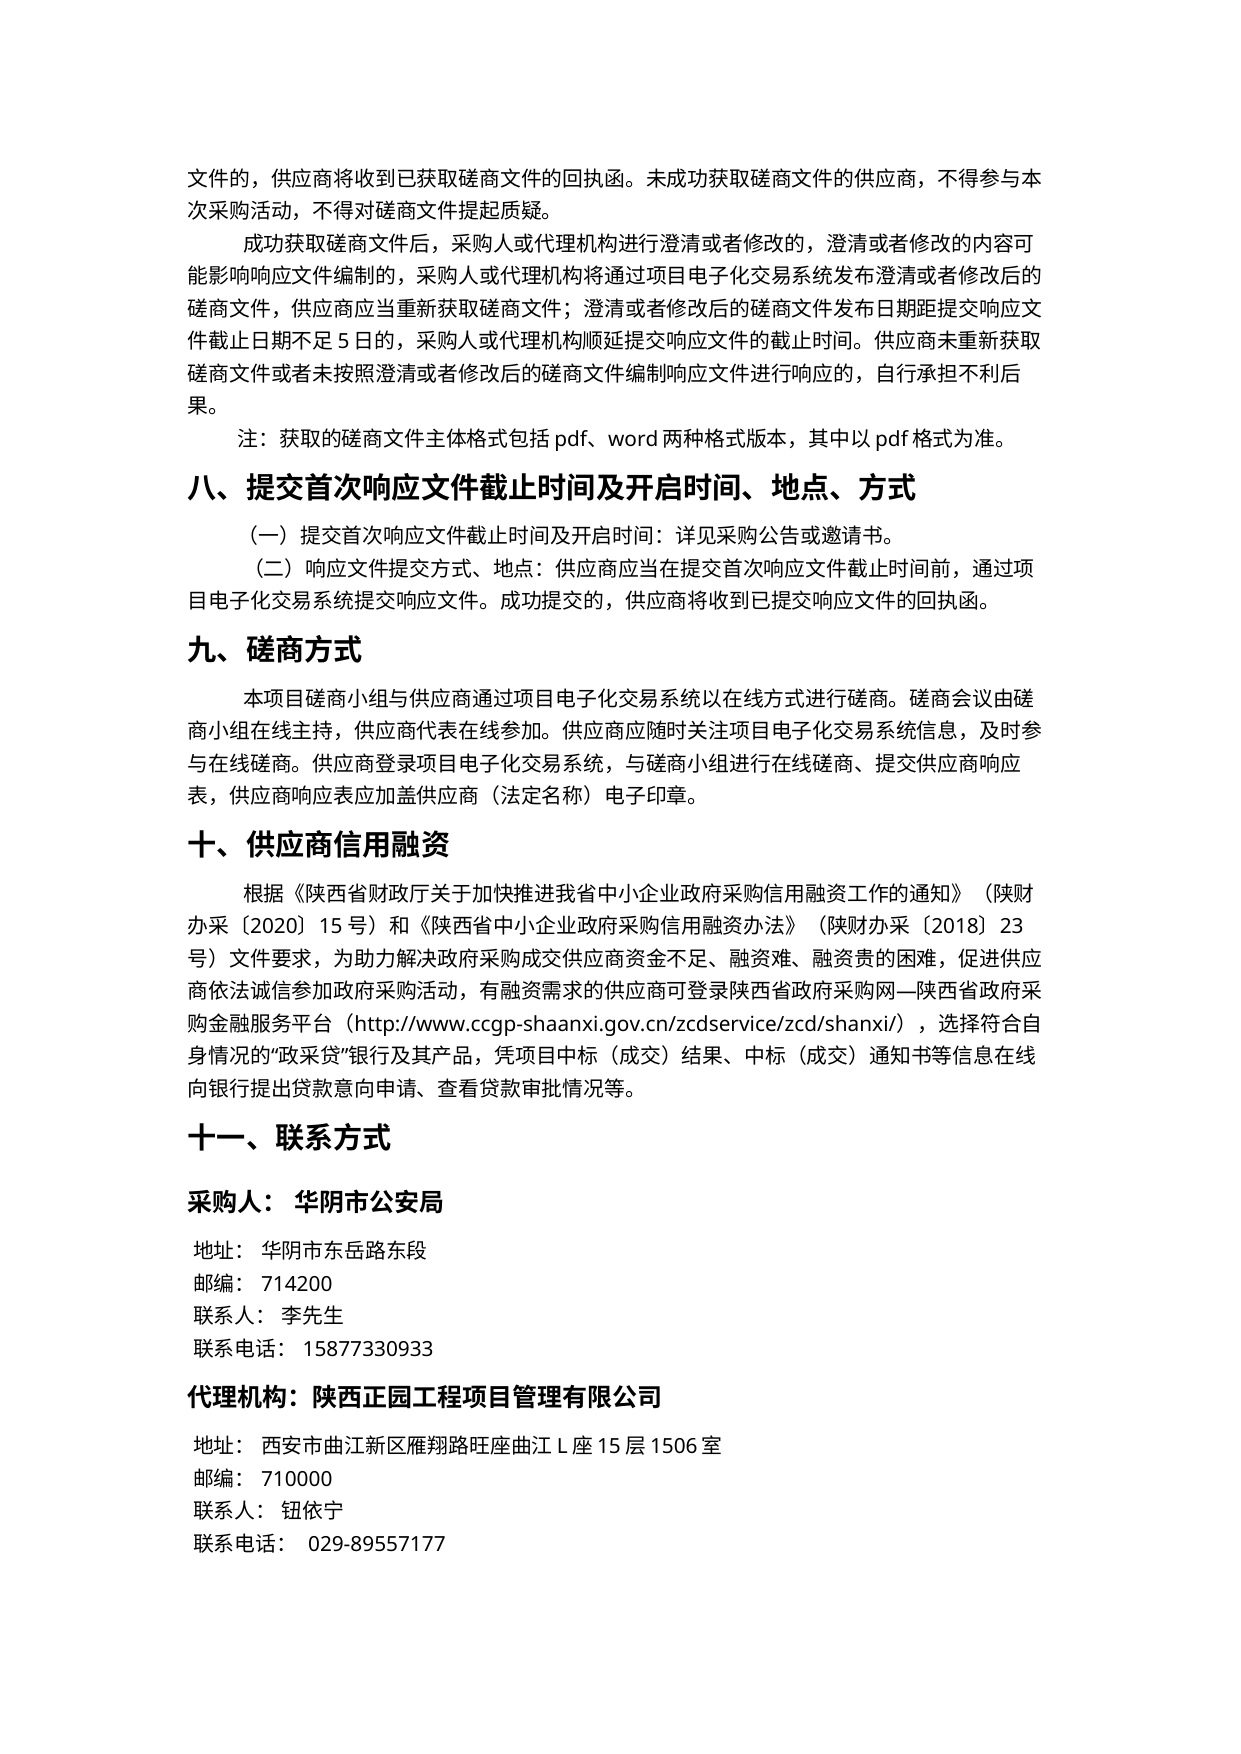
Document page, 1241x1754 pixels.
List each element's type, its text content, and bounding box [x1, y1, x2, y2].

text 八、提交首次响应文件截止时间及开启时间、地点、方式 [187, 454, 1053, 519]
text 注：获取的磋商文件主体格式包括pdf、word两种格式版本，其中以pdf格式为准。 [187, 422, 1053, 454]
text 九、磋商方式 [187, 617, 1053, 682]
text 成功获取磋商文件后，采购人或代理机构进行澄清或者修改的，澄清或者修改的内容可能影响响应文件编制的，采购人或代理机构将通过项目电子化交易系统发布澄清或者修改后的磋商文件，供应商应当重新获取磋商文件；澄清或者修改后的磋商文件发布日期距提交响应文件截止日期不足5日的，采购人或代理机构顺延提交响应文件的截止时间。供应商未重新获取磋商文件或者未按照澄清或者修改后的磋商文件编制响应文件进行响应的，自行承担不利后果。 [187, 227, 1053, 422]
text （一）提交首次响应文件截止时间及开启时间：详见采购公告或邀请书。 [187, 519, 1053, 552]
text 十一、联系方式 [187, 1104, 1053, 1169]
text 联系人： 李先生 [187, 1299, 1053, 1332]
text 联系电话： 029-89557177 [187, 1527, 1053, 1559]
text 联系人： 钮依宁 [187, 1494, 1053, 1527]
text 地址： 西安市曲江新区雁翔路旺座曲江L座15层1506室 [187, 1429, 1053, 1462]
text 本项目磋商小组与供应商通过项目电子化交易系统以在线方式进行磋商。磋商会议由磋商小组在线主持，供应商代表在线参加。供应商应随时关注项目电子化交易系统信息，及时参与在线磋商。供应商登录项目电子化交易系统，与磋商小组进行在线磋商、提交供应商响应表，供应商响应表应加盖供应商（法定名称）电子印章。 [187, 682, 1053, 812]
text 邮编： 710000 [187, 1462, 1053, 1494]
text 联系电话： 15877330933 [187, 1332, 1053, 1364]
text （二）响应文件提交方式、地点：供应商应当在提交首次响应文件截止时间前，通过项目电子化交易系统提交响应文件。成功提交的，供应商将收到已提交响应文件的回执函。 [187, 552, 1053, 617]
text 根据《陕西省财政厅关于加快推进我省中小企业政府采购信用融资工作的通知》（陕财办采〔2020〕15 号）和《陕西省中小企业政府采购信用融资办法》（陕财办采〔2018〕23 号）文件要求，为助力解决政府采购成交供应商资金不足、融资难、融资贵的困难，促进供应商依法诚信参加政府采购活动，有融资需求的供应商可登录陕西省政府采购网—陕西省政府采购金融服务平台（http://www.ccgp-shaanxi.gov.cn/zcdservice/zcd/shanxi/），选择符合自身情况的“政采贷”银行及其产品，凭项目中标（成交）结果、中标（成交）通知书等信息在线向银行提出贷款意向申请、查看贷款审批情况等。 [187, 877, 1053, 1104]
text 邮编： 714200 [187, 1267, 1053, 1299]
text 地址： 华阴市东岳路东段 [187, 1234, 1053, 1267]
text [187, 162, 1053, 227]
text 采购人： 华阴市公安局 [187, 1169, 1053, 1234]
text 十、供应商信用融资 [187, 812, 1053, 877]
text 代理机构：陕西正园工程项目管理有限公司 [187, 1364, 1053, 1429]
